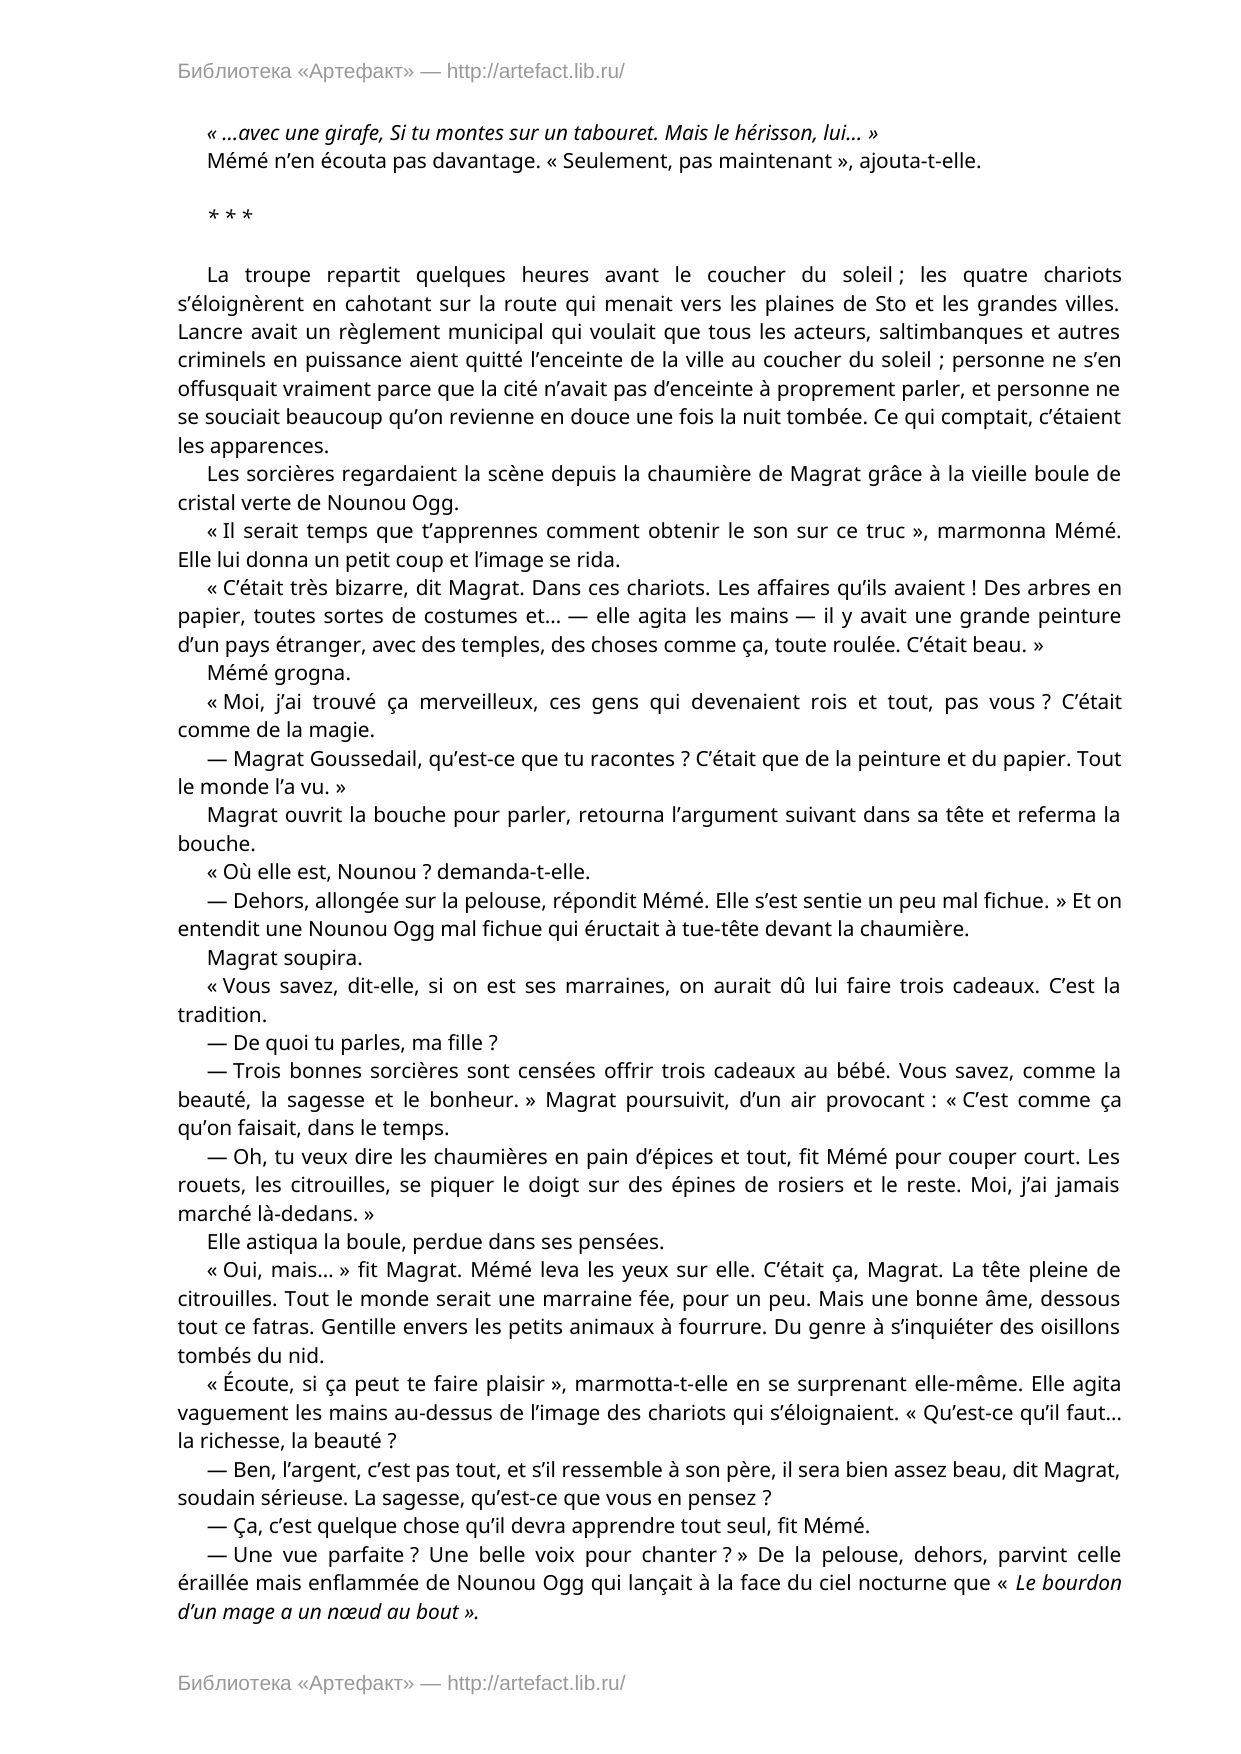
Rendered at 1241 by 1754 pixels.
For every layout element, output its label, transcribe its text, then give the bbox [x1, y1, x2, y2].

text « Moi, j’ai trouvé ça merveilleux, ces gens qui devenaient rois et tout, pas vous ? C’était comme de la magie. [177, 687, 1122, 744]
text La troupe repartit quelques heures avant le coucher du soleil ; les quatre chariots s’éloignèrent en cahotant sur la route qui menait vers les plaines de Sto et les grandes villes. Lancre avait un règlement municipal qui voulait que tous les acteurs, saltimbanques et autres criminels en puissance aient quitté l’enceinte de la ville au coucher du soleil ; personne ne s’en offusquait vraiment parce que la cité n’avait pas d’enceinte à proprement parler, et personne ne se souciait beaucoup qu’on revienne en douce une fois la nuit tombée. Ce qui comptait, c’étaient les apparences. [177, 260, 1122, 459]
text — Trois bonnes sorcières sont censées offrir trois cadeaux au bébé. Vous savez, comme la beauté, la sagesse et le bonheur. » Magrat poursuivit, d’un air provocant : « C’est comme ça qu’on faisait, dans le temps. [177, 1057, 1122, 1142]
text Magrat soupira. [177, 943, 1122, 971]
text Magrat ouvrit la bouche pour parler, retourna l’argument suivant dans sa tête et referma la bouche. [177, 801, 1122, 857]
text — Ben, l’argent, c’est pas tout, et s’il ressemble à son père, il sera bien assez beau, dit Magrat, soudain sérieuse. La sagesse, qu’est-ce que vous en pensez ? [177, 1455, 1122, 1512]
text « Vous savez, dit-elle, si on est ses marraines, on aurait dû lui faire trois cadeaux. C’est la tradition. [177, 971, 1122, 1028]
text Mémé n’en écouta pas davantage. « Seulement, pas maintenant », ajouta-t-elle. [177, 147, 1122, 175]
text — Magrat Goussedail, qu’est-ce que tu racontes ? C’était que de la peinture et du papier. Tout le monde l’a vu. » [177, 744, 1122, 801]
text Elle astiqua la boule, perdue dans ses pensées. [177, 1227, 1122, 1256]
text « Où elle est, Nounou ? demanda-t-elle. [177, 857, 1122, 886]
text « Oui, mais… » fit Magrat. Mémé leva les yeux sur elle. C’était ça, Magrat. La tête pleine de citrouilles. Tout le monde serait une marraine fée, pour un peu. Mais une bonne âme, dessous tout ce fatras. Gentille envers les petits animaux à fourrure. Du genre à s’inquiéter des oisillons tombés du nid. [177, 1256, 1122, 1369]
text — Dehors, allongée sur la pelouse, répondit Mémé. Elle s’est sentie un peu mal fichue. » Et on entendit une Nounou Ogg mal fichue qui éructait à tue-tête devant la chaumière. [177, 886, 1122, 943]
text « Il serait temps que t’apprennes comment obtenir le son sur ce truc », marmonna Mémé. Elle lui donna un petit coup et l’image se rida. [177, 516, 1122, 573]
subtitle * * * [177, 203, 1122, 232]
text — Oh, tu veux dire les chaumières en pain d’épices et tout, fit Mémé pour couper court. Les rouets, les citrouilles, se piquer le doigt sur des épines de rosiers et le reste. Moi, j’ai jamais marché là-dedans. » [177, 1142, 1122, 1227]
text Mémé grogna. [177, 658, 1122, 687]
text — De quoi tu parles, ma fille ? [177, 1028, 1122, 1057]
text « …avec une girafe, Si tu montes sur un tabouret. Mais le hérisson, lui… » [177, 118, 1122, 147]
text « Écoute, si ça peut te faire plaisir », marmotta-t-elle en se surprenant elle-même. Elle agita vaguement les mains au-dessus de l’image des chariots qui s’éloignaient. « Qu’est-ce qu’il faut… la richesse, la beauté ? [177, 1369, 1122, 1455]
text Les sorcières regardaient la scène depuis la chaumière de Magrat grâce à la vieille boule de cristal verte de Nounou Ogg. [177, 459, 1122, 516]
text « C’était très bizarre, dit Magrat. Dans ces chariots. Les affaires qu’ils avaient ! Des arbres en papier, toutes sortes de costumes et… — elle agita les mains — il y avait une grande peinture d’un pays étranger, avec des temples, des choses comme ça, toute roulée. C’était beau. » [177, 573, 1122, 658]
text — Une vue parfaite ? Une belle voix pour chanter ? » De la pelouse, dehors, parvint celle éraillée mais enflammée de Nounou Ogg qui lançait à la face du ciel nocturne que « Le bourdon d’un mage a un nœud au bout ». [177, 1540, 1122, 1625]
text — Ça, c’est quelque chose qu’il devra apprendre tout seul, fit Mémé. [177, 1512, 1122, 1540]
